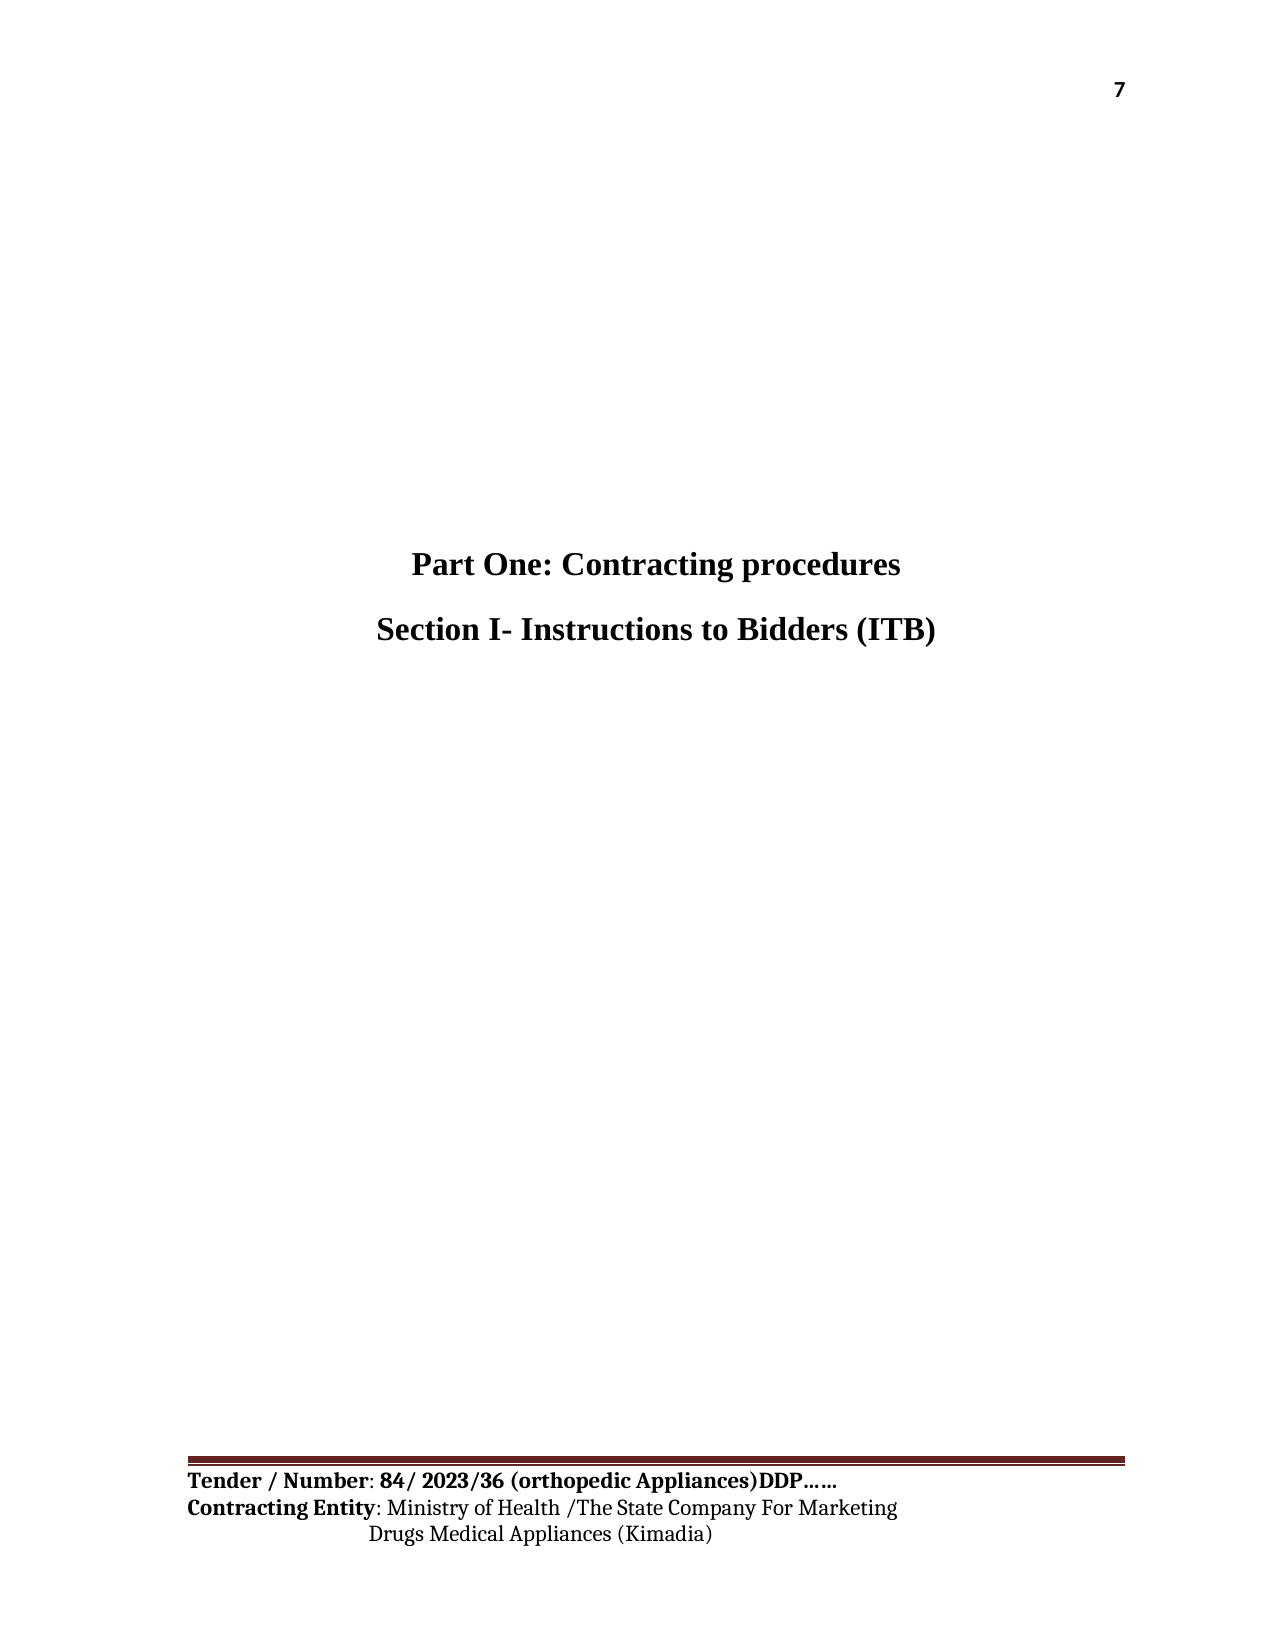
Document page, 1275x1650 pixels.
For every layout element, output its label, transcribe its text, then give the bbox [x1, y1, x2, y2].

text Part One: Contracting procedures [187, 544, 1125, 582]
text Section I- Instructions to Bidders (ITB) [187, 609, 1125, 647]
